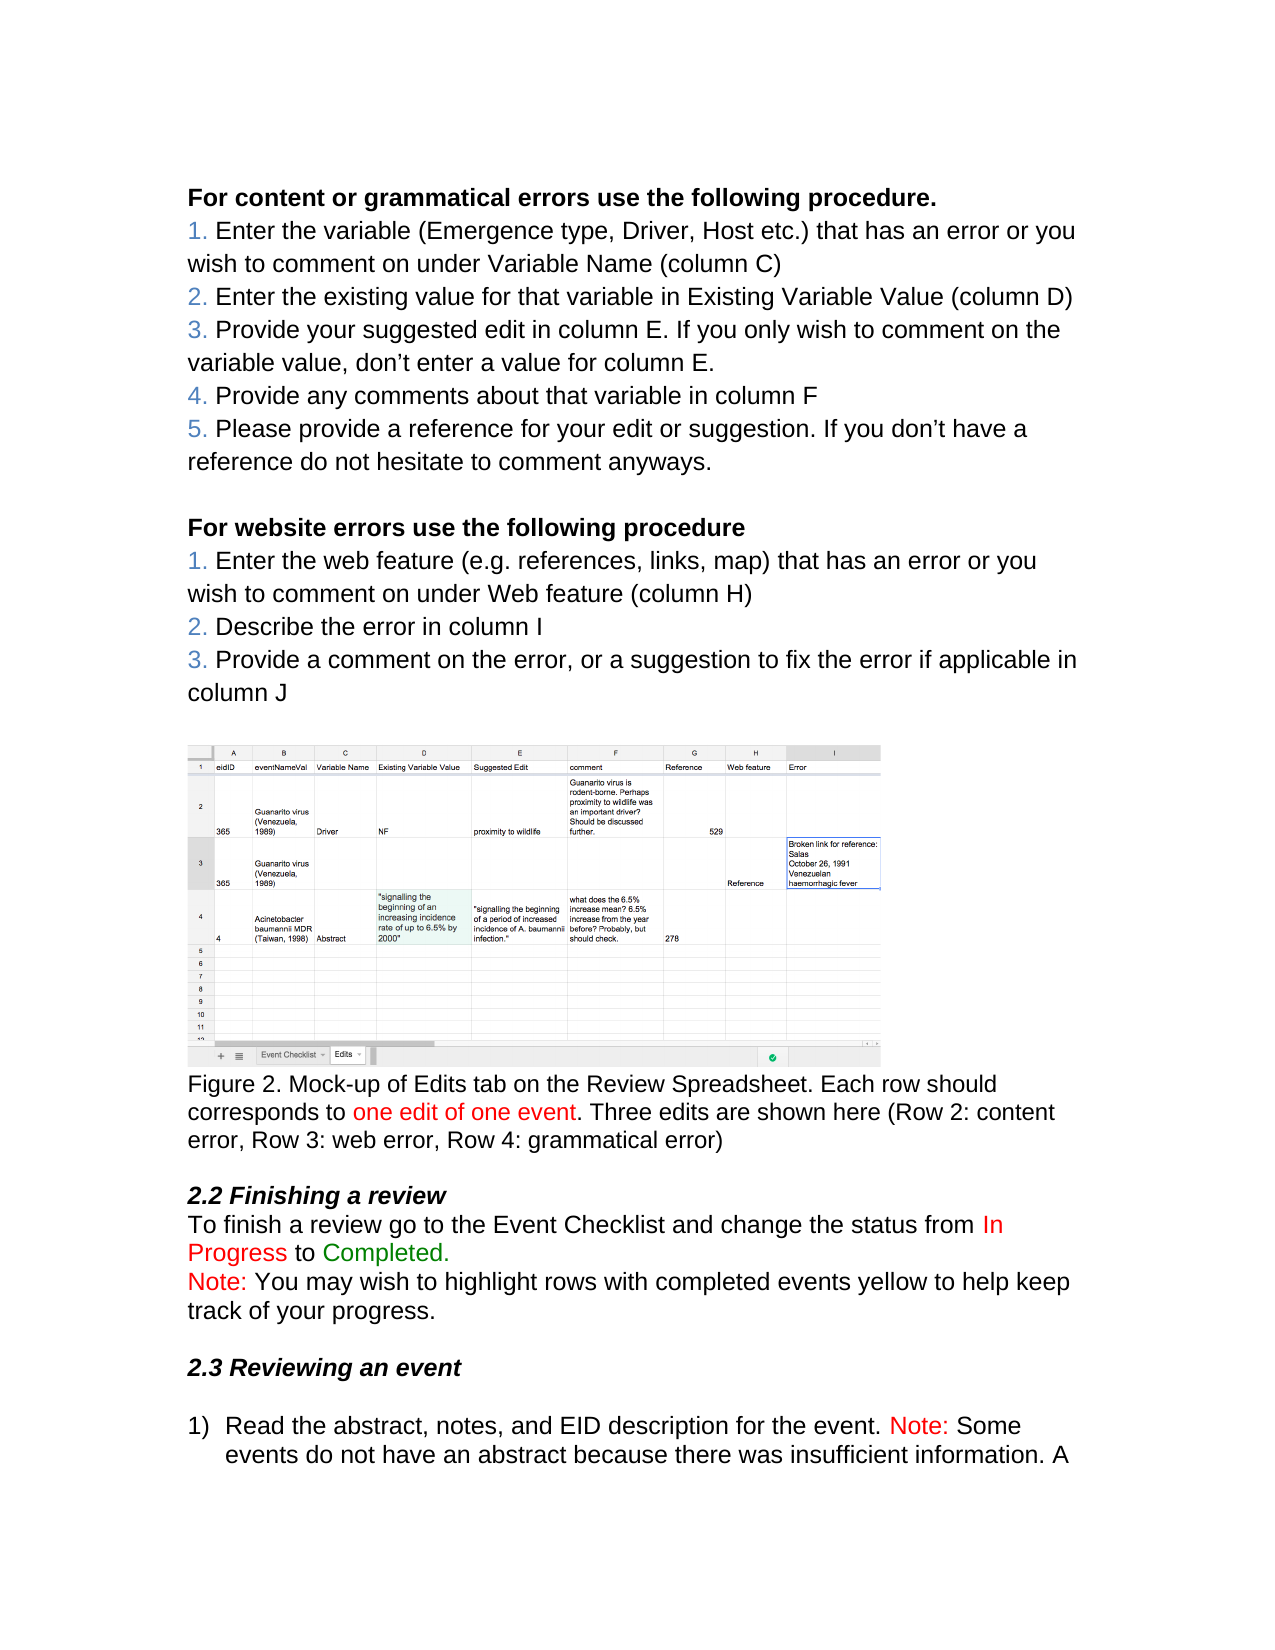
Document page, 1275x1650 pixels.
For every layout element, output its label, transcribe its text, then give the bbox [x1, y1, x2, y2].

text 3. Provide a comment on the error, or a suggestion to fix the error if applicable in column J [187, 645, 1087, 707]
text 2.3 Reviewing an event [187, 1353, 1087, 1382]
text 1. Enter the variable (Emergence type, Driver, Host etc.) that has an error or you wish to comment on under Variable Name (column C) [187, 216, 1087, 278]
text 2. Describe the error in column I [187, 612, 1087, 641]
text 4. Provide any comments about that variable in column F [187, 381, 1087, 410]
text 5. Please provide a reference for your edit or suggestion. If you don’t have a reference do not hesitate to comment anyways. [187, 414, 1087, 476]
text 3. Provide your suggested edit in column E. If you only wish to comment on the variable value, don’t enter a value for column E. [187, 315, 1087, 377]
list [187, 1411, 1087, 1468]
text To finish a review go to the Event Checklist and change the status from In Progress to Completed. [187, 1209, 1087, 1267]
text Figure 2. Mock-up of Edits tab on the Review Spreadsheet. Each row should corresponds to one edit of one event. Three edits are shown here (Row 2: content error, Row 3: web error, Row 4: grammatical error) [187, 1070, 1087, 1153]
text 1. Enter the web feature (e.g. references, links, map) that has an error or you wish to comment on under Web feature (column H) [187, 546, 1087, 608]
text 2. Enter the existing value for that variable in Existing Variable Value (column D) [187, 282, 1087, 311]
text Note: You may wish to highlight rows with completed events yellow to help keep track of your progress. [187, 1267, 1087, 1324]
text For content or grammatical errors use the following procedure. [187, 183, 1087, 212]
text For website errors use the following procedure [187, 513, 1087, 542]
text 2.2 Finishing a review [187, 1181, 1087, 1209]
picture [187, 744, 881, 1067]
